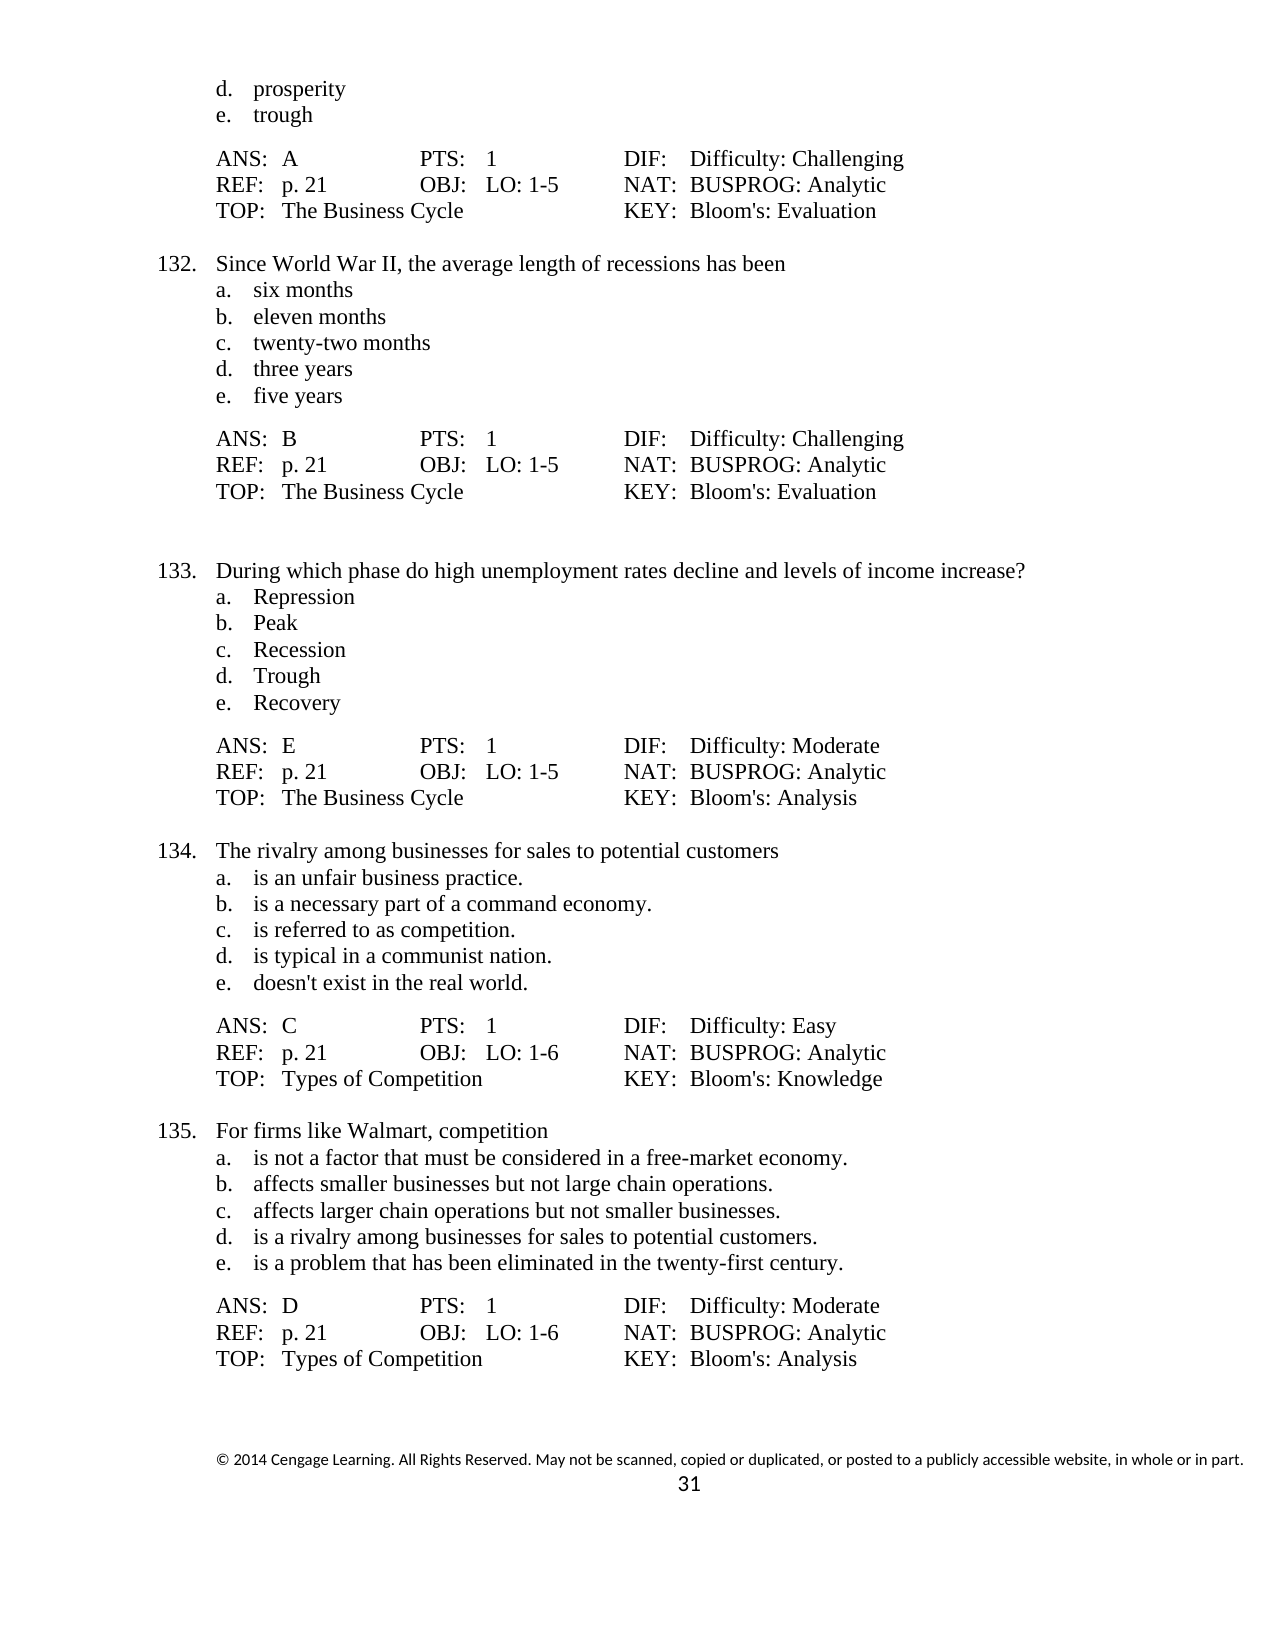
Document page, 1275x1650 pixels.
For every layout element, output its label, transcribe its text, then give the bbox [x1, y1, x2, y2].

text TOP: The Business Cycle KEY: Bloom's: Analysis [216, 784, 1162, 811]
table_cell trough [249, 101, 1092, 128]
table_cell c. [211, 636, 248, 662]
table_header Repression [249, 583, 1092, 609]
text ANS: A PTS: 1 DIF: Difficulty: Challenging [216, 144, 1162, 171]
table_cell is typical in a communist nation. [249, 943, 1092, 969]
text 132. Since World War II, the average length of recessions has been [150, 250, 1162, 276]
text 134. The rivalry among businesses for sales to potential customers [150, 837, 1162, 863]
table_cell b. [211, 303, 248, 329]
table_cell e. [211, 1249, 248, 1276]
text REF: p. 21 OBJ: LO: 1-6 NAT: BUSPROG: Analytic [216, 1319, 1162, 1345]
table_cell b. [211, 890, 248, 916]
text TOP: The Business Cycle KEY: Bloom's: Evaluation [216, 478, 1162, 504]
table_cell d. [211, 355, 248, 382]
table_header six months [249, 276, 1092, 303]
table_cell d. [211, 75, 248, 101]
table_cell three years [249, 355, 1092, 382]
table_cell eleven months [249, 303, 1092, 329]
table_cell is a necessary part of a command economy. [249, 890, 1092, 916]
table_cell c. [211, 1197, 248, 1223]
text TOP: Types of Competition KEY: Bloom's: Analysis [216, 1345, 1162, 1372]
table_cell d. [211, 1223, 248, 1249]
table_cell twenty-two months [249, 329, 1092, 355]
text REF: p. 21 OBJ: LO: 1-6 NAT: BUSPROG: Analytic [216, 1038, 1162, 1065]
table_cell affects larger chain operations but not smaller businesses. [249, 1197, 1092, 1223]
text TOP: The Business Cycle KEY: Bloom's: Evaluation [216, 197, 1162, 224]
text ANS: E PTS: 1 DIF: Difficulty: Moderate [216, 732, 1162, 758]
table_cell Recession [249, 636, 1092, 662]
table_header is not a factor that must be considered in a free-market economy. [249, 1144, 1092, 1170]
table_cell c. [211, 329, 248, 355]
table_cell affects smaller businesses but not large chain operations. [249, 1170, 1092, 1197]
text REF: p. 21 OBJ: LO: 1-5 NAT: BUSPROG: Analytic [216, 171, 1162, 197]
table_header a. [211, 864, 248, 890]
text 133. During which phase do high unemployment rates decline and levels of income increase? [150, 557, 1162, 583]
table_header a. [211, 1144, 248, 1170]
table_cell e. [211, 382, 248, 408]
table_cell five years [249, 382, 1092, 408]
text REF: p. 21 OBJ: LO: 1-5 NAT: BUSPROG: Analytic [216, 451, 1162, 478]
table_cell is a rivalry among businesses for sales to potential customers. [249, 1223, 1092, 1249]
table_cell is a problem that has been eliminated in the twenty-first century. [249, 1249, 1092, 1276]
table_cell b. [211, 1170, 248, 1197]
table_cell e. [211, 969, 248, 995]
table_cell c. [211, 916, 248, 943]
table_header a. [211, 276, 248, 303]
table_cell b. [211, 610, 248, 636]
text ANS: D PTS: 1 DIF: Difficulty: Moderate [216, 1293, 1162, 1319]
table_cell e. [211, 689, 248, 715]
table_cell prosperity [249, 75, 1092, 101]
table_cell d. [211, 662, 248, 688]
table_cell doesn't exist in the real world. [249, 969, 1092, 995]
text ANS: C PTS: 1 DIF: Difficulty: Easy [216, 1012, 1162, 1038]
text ANS: B PTS: 1 DIF: Difficulty: Challenging [216, 425, 1162, 451]
table_cell Trough [249, 662, 1092, 688]
text TOP: Types of Competition KEY: Bloom's: Knowledge [216, 1065, 1162, 1091]
table_cell d. [211, 943, 248, 969]
table_header is an unfair business practice. [249, 864, 1092, 890]
text REF: p. 21 OBJ: LO: 1-5 NAT: BUSPROG: Analytic [216, 758, 1162, 784]
table_header a. [211, 583, 248, 609]
table_cell is referred to as competition. [249, 916, 1092, 943]
table_cell Recovery [249, 689, 1092, 715]
text 135. For firms like Walmart, competition [150, 1118, 1162, 1144]
table_cell Peak [249, 610, 1092, 636]
table_cell e. [211, 101, 248, 128]
